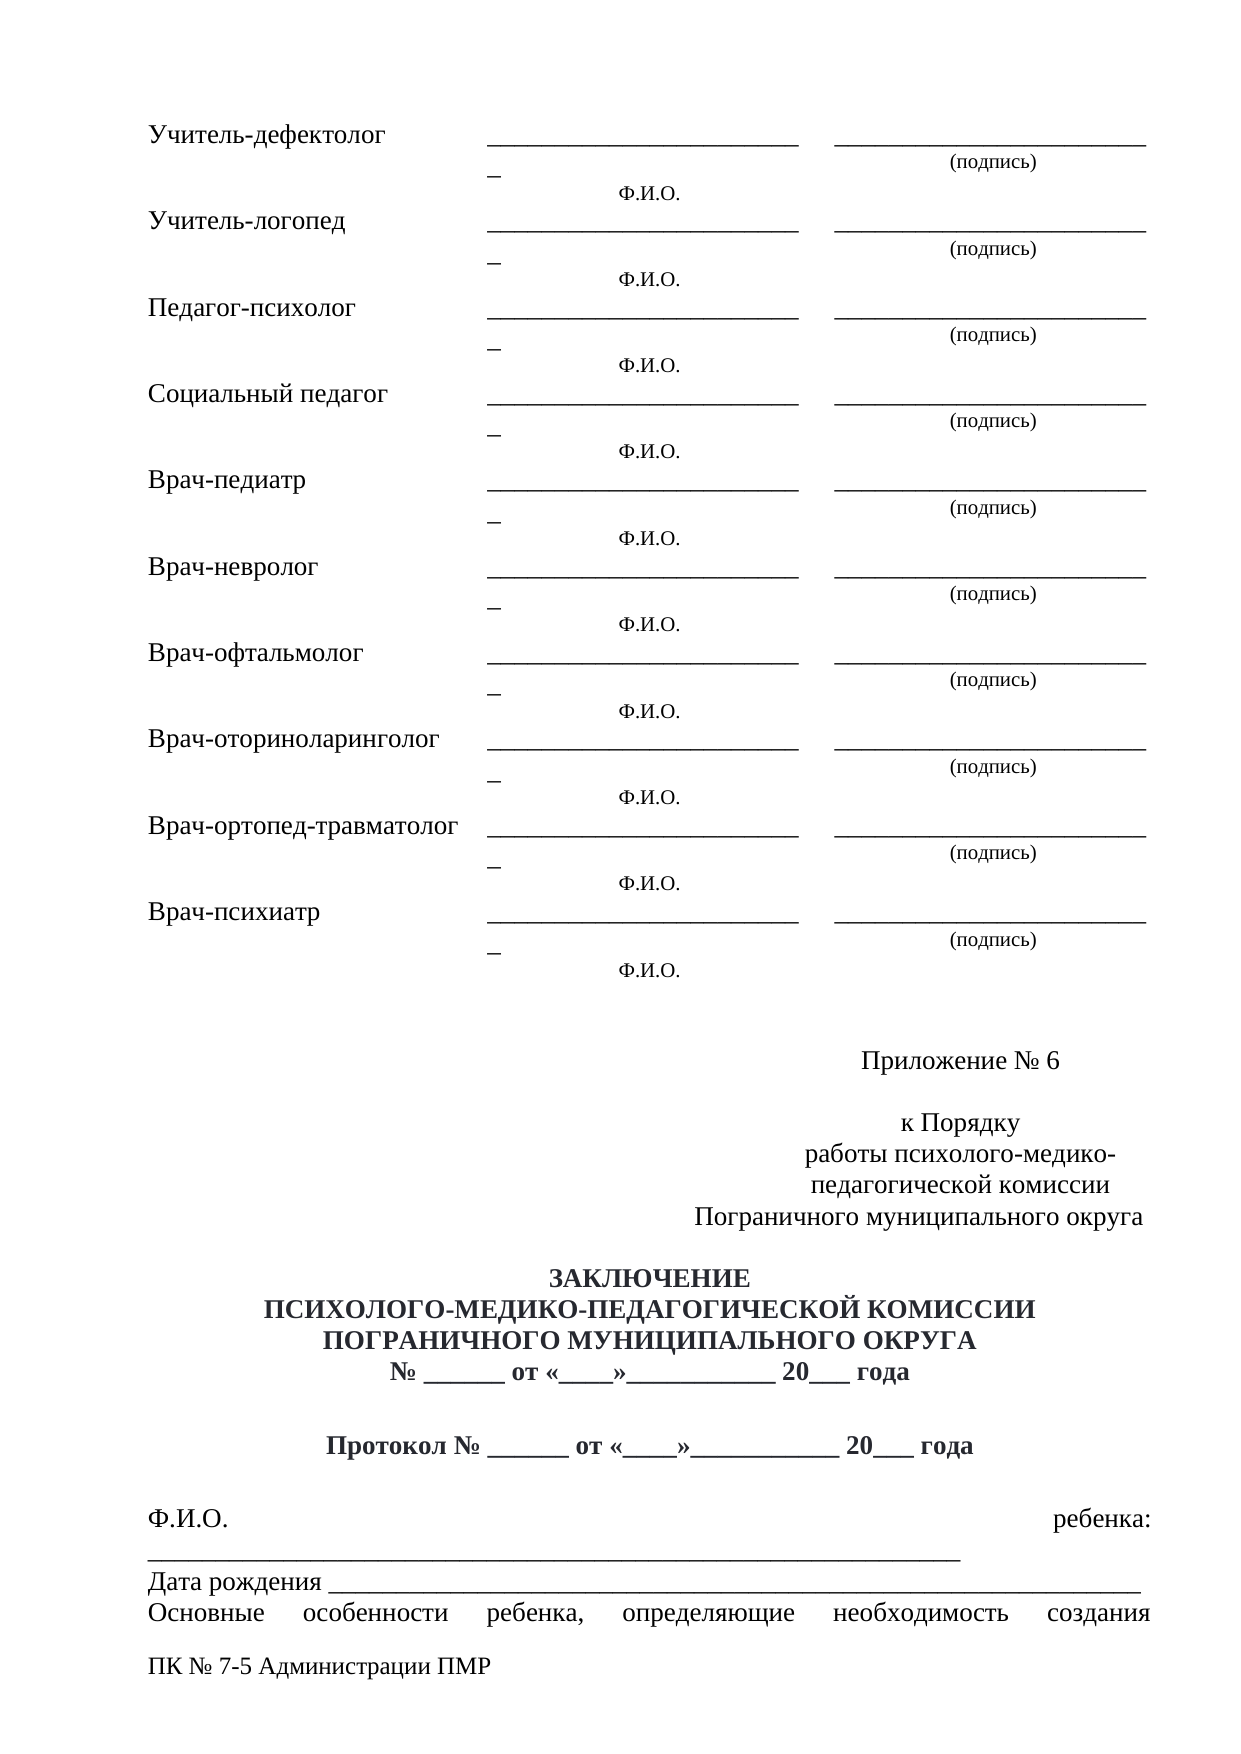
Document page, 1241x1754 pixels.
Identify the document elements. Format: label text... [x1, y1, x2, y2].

text к Порядку [694, 1106, 1152, 1137]
table_cell _______________________ (подпись) [823, 723, 1163, 809]
text Пограничного муниципального округа [694, 1200, 1152, 1231]
table_cell Врач-офтальмолог [136, 636, 476, 723]
table_cell ________________________ Ф.И.О. [476, 291, 823, 377]
table_cell _______________________ (подпись) [823, 377, 1163, 463]
table_cell Социальный педагог [136, 377, 476, 463]
text педагогической комиссии [694, 1168, 1152, 1200]
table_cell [823, 118, 1163, 204]
text Дата рождения ____________________________________________________________ [148, 1565, 1152, 1596]
text Приложение № 6 [694, 1044, 1152, 1075]
table_cell Врач-ортопед-травматолог [136, 809, 476, 895]
table_cell Врач-оториноларинголог [136, 723, 476, 809]
table_cell _______________________ (подпись) [823, 205, 1163, 291]
table_cell _______________________ (подпись) [823, 550, 1163, 636]
table_cell _______________________ (подпись) [823, 464, 1163, 550]
table_cell ________________________ Ф.И.О. [476, 550, 823, 636]
table_cell Врач-педиатр [136, 464, 476, 550]
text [148, 1596, 1152, 1627]
table_cell _______________________ (подпись) [823, 809, 1163, 895]
table_cell ________________________ Ф.И.О. [476, 809, 823, 895]
subtitle ПОГРАНИЧНОГО МУНИЦИПАЛЬНОГО ОКРУГА № ______ от «____»___________ 20___ года [148, 1324, 1152, 1387]
table_cell _______________________ (подпись) [823, 291, 1163, 377]
table_cell Врач-невролог [136, 550, 476, 636]
subtitle Протокол № ______ от «____»___________ 20___ года [148, 1429, 1152, 1460]
table_cell Врач-психиатр [136, 895, 476, 982]
table_cell _______________________ (подпись) [823, 895, 1163, 982]
table_cell Учитель-дефектолог [136, 118, 476, 204]
table_cell ________________________ Ф.И.О. [476, 377, 823, 463]
table_cell ________________________ Ф.И.О. [476, 205, 823, 291]
table_cell ________________________ Ф.И.О. [476, 895, 823, 982]
table_cell _______________________ (подпись) [823, 636, 1163, 723]
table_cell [476, 118, 823, 204]
text Ф.И.О. ребенка: ____________________________________________________________ [148, 1502, 1152, 1565]
table_cell ________________________ Ф.И.О. [476, 636, 823, 723]
table_cell ________________________ Ф.И.О. [476, 464, 823, 550]
subtitle ЗАКЛЮЧЕНИЕ ПСИХОЛОГО-МЕДИКО-ПЕДАГОГИЧЕСКОЙ КОМИССИИ [148, 1262, 1152, 1324]
table_cell Учитель-логопед [136, 205, 476, 291]
table_cell Педагог-психолог [136, 291, 476, 377]
text работы психолого-медико- [694, 1137, 1152, 1168]
table_cell ________________________ Ф.И.О. [476, 723, 823, 809]
